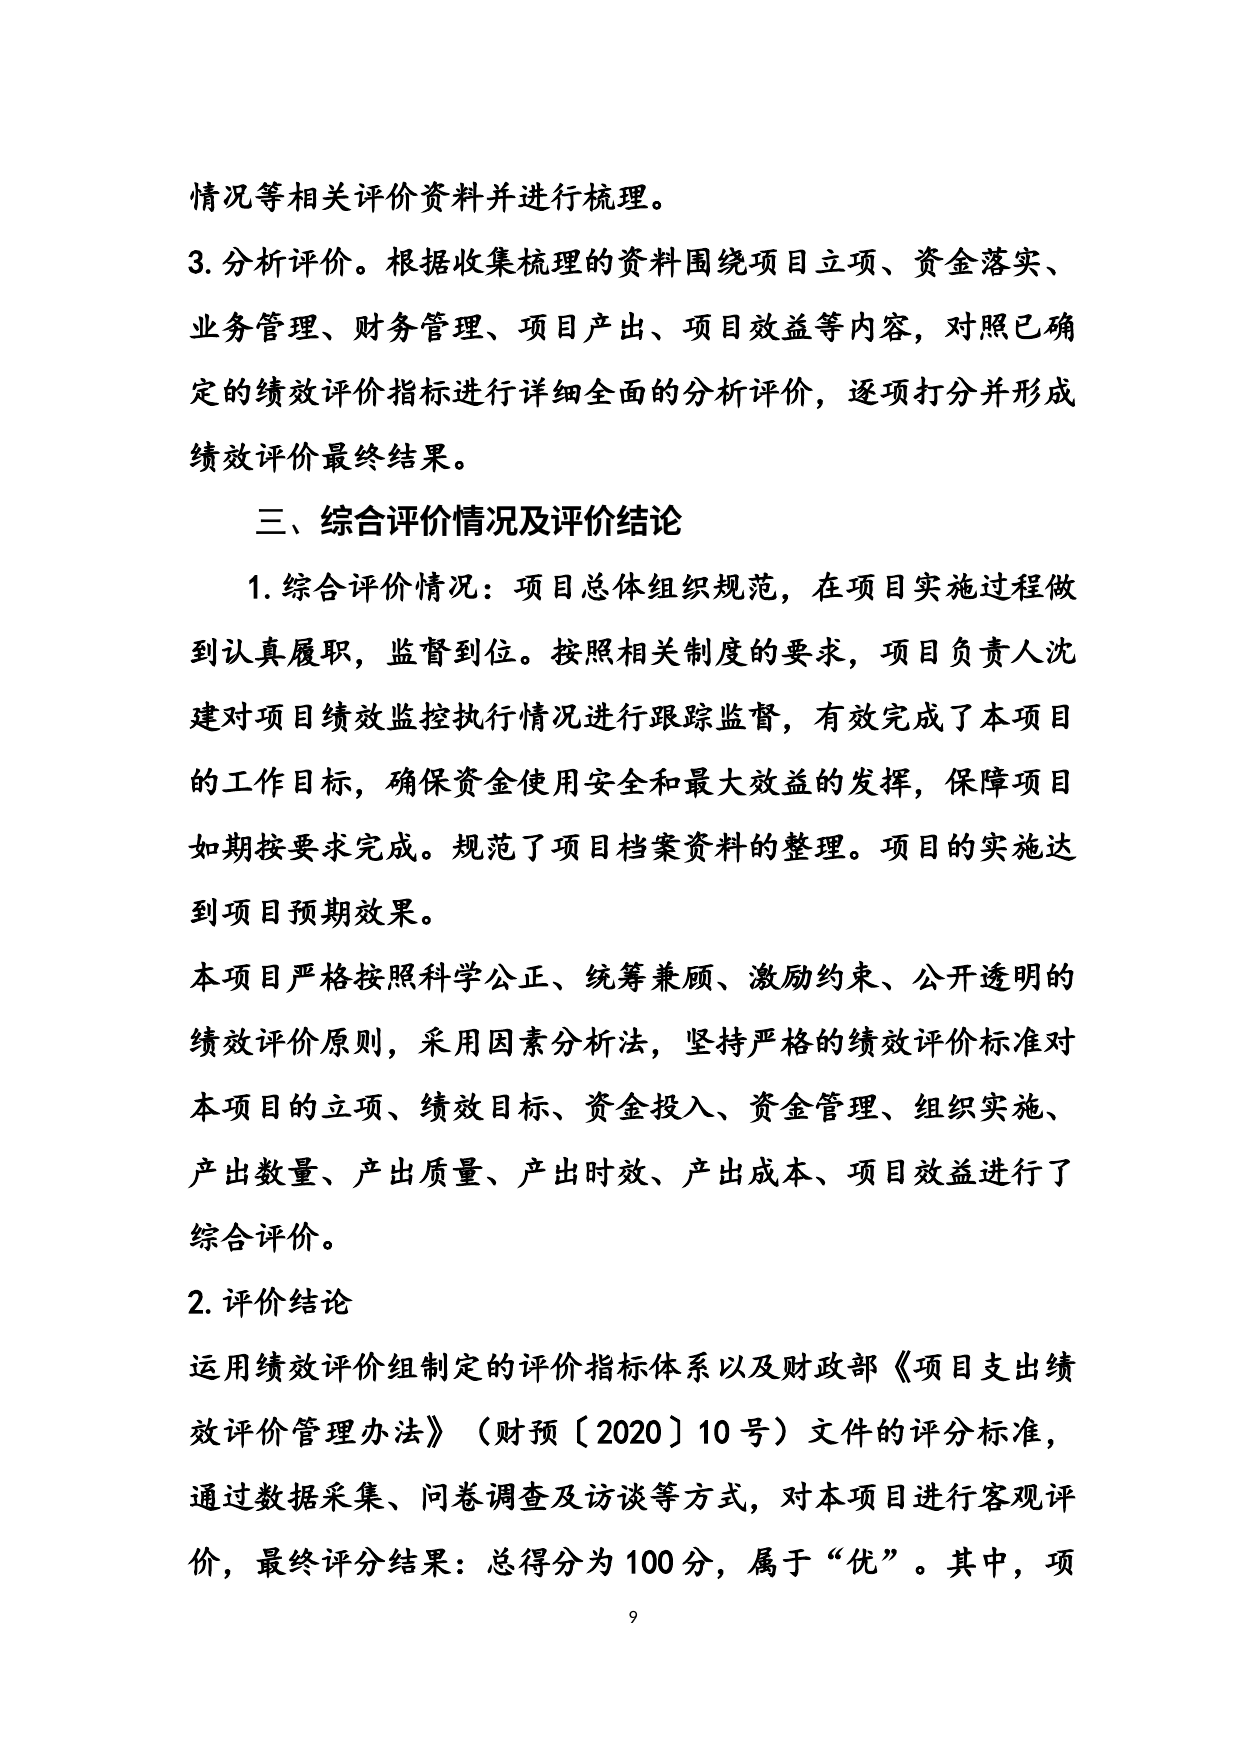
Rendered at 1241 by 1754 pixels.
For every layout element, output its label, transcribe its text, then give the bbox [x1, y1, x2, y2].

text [187, 162, 1078, 487]
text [187, 552, 1078, 1592]
text 三、综合评价情况及评价结论 [187, 487, 1078, 552]
